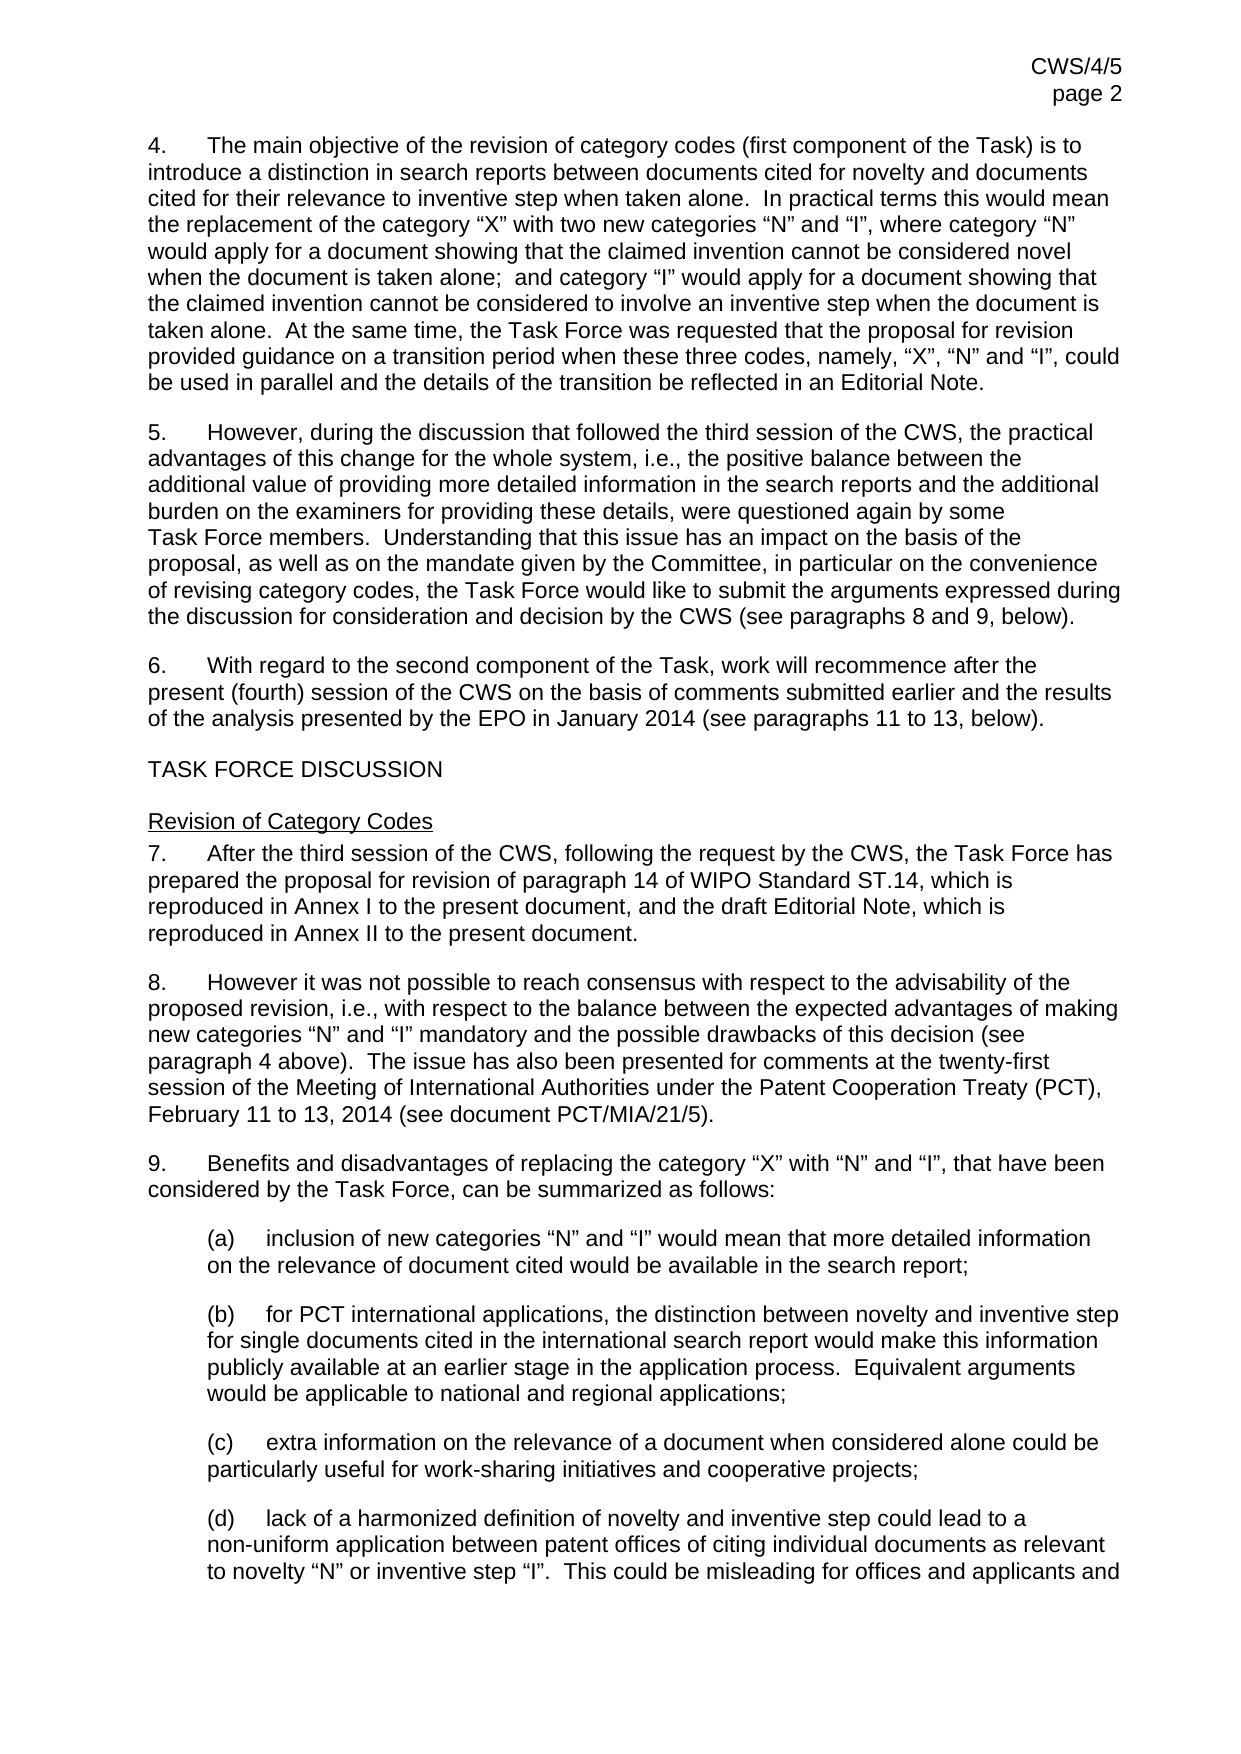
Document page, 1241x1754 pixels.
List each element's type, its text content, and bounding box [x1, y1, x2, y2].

text The main objective of the revision of category codes (first component of the Task) is to introduce a distinction in search reports between documents cited for novelty and documents cited for their relevance to inventive step when taken alone. In practical terms this would mean the replacement of the category “X” with two new categories “N” and “I”, where category “N” would apply for a document showing that the claimed invention cannot be considered novel when the document is taken alone; and category “I” would apply for a document showing that the claimed invention cannot be considered to involve an inventive step when the document is taken alone. At the same time, the Task Force was requested that the proposal for revision provided guidance on a transition period when these three codes, namely, “X”, “N” and “I”, could be used in parallel and the details of the transition be reflected in an Editorial Note. [148, 132, 1122, 396]
list extra information on the relevance of a document when considered alone could be particularly useful for work-sharing initiatives and cooperative projects; [207, 1429, 1122, 1482]
text Benefits and disadvantages of replacing the category “X” with “N” and “I”, that have been considered by the Task Force, can be summarized as follows: [148, 1150, 1122, 1202]
list inclusion of new categories “N” and “I” would mean that more detailed information on the relevance of document cited would be available in the search report; [207, 1225, 1122, 1278]
list for PCT international applications, the distinction between novelty and inventive step for single documents cited in the international search report would make this information publicly available at an earlier stage in the application process. Equivalent arguments would be applicable to national and regional applications; [207, 1301, 1122, 1406]
text After the third session of the CWS, following the request by the CWS, the Task Force has prepared the proposal for revision of paragraph 14 of WIPO Standard ST.14, which is reproduced in Annex I to the present document, and the draft Editorial Note, which is reproduced in Annex II to the present document. [148, 840, 1122, 946]
text With regard to the second component of the Task, work will recommence after the present (fourth) session of the CWS on the basis of comments submitted earlier and the results of the analysis presented by the EPO in January 2014 (see paragraphs 11 to 13, below). [148, 652, 1122, 731]
subtitle Revision of Category Codes [148, 808, 1122, 834]
text However it was not possible to reach consensus with respect to the advisability of the proposed revision, i.e., with respect to the balance between the expected advantages of making new categories “N” and “I” mandatory and the possible drawbacks of this decision (see paragraph 4 above). The issue has also been presented for comments at the twenty-first session of the Meeting of International Authorities under the Patent Cooperation Treaty (PCT), February 11 to 13, 2014 (see document PCT/MIA/21/5). [148, 969, 1122, 1127]
subtitle TASK FORCE DISCUSSION [148, 756, 1122, 783]
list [207, 1505, 1122, 1584]
text However, during the discussion that followed the third session of the CWS, the practical advantages of this change for the whole system, i.e., the positive balance between the additional value of providing more detailed information in the search reports and the additional burden on the examiners for providing these details, were questioned again by some Task Force members. Understanding that this issue has an impact on the basis of the proposal, as well as on the mandate given by the Committee, in particular on the convenience of revising category codes, the Task Force would like to submit the arguments expressed during the discussion for consideration and decision by the CWS (see paragraphs 8 and 9, below). [148, 419, 1122, 629]
